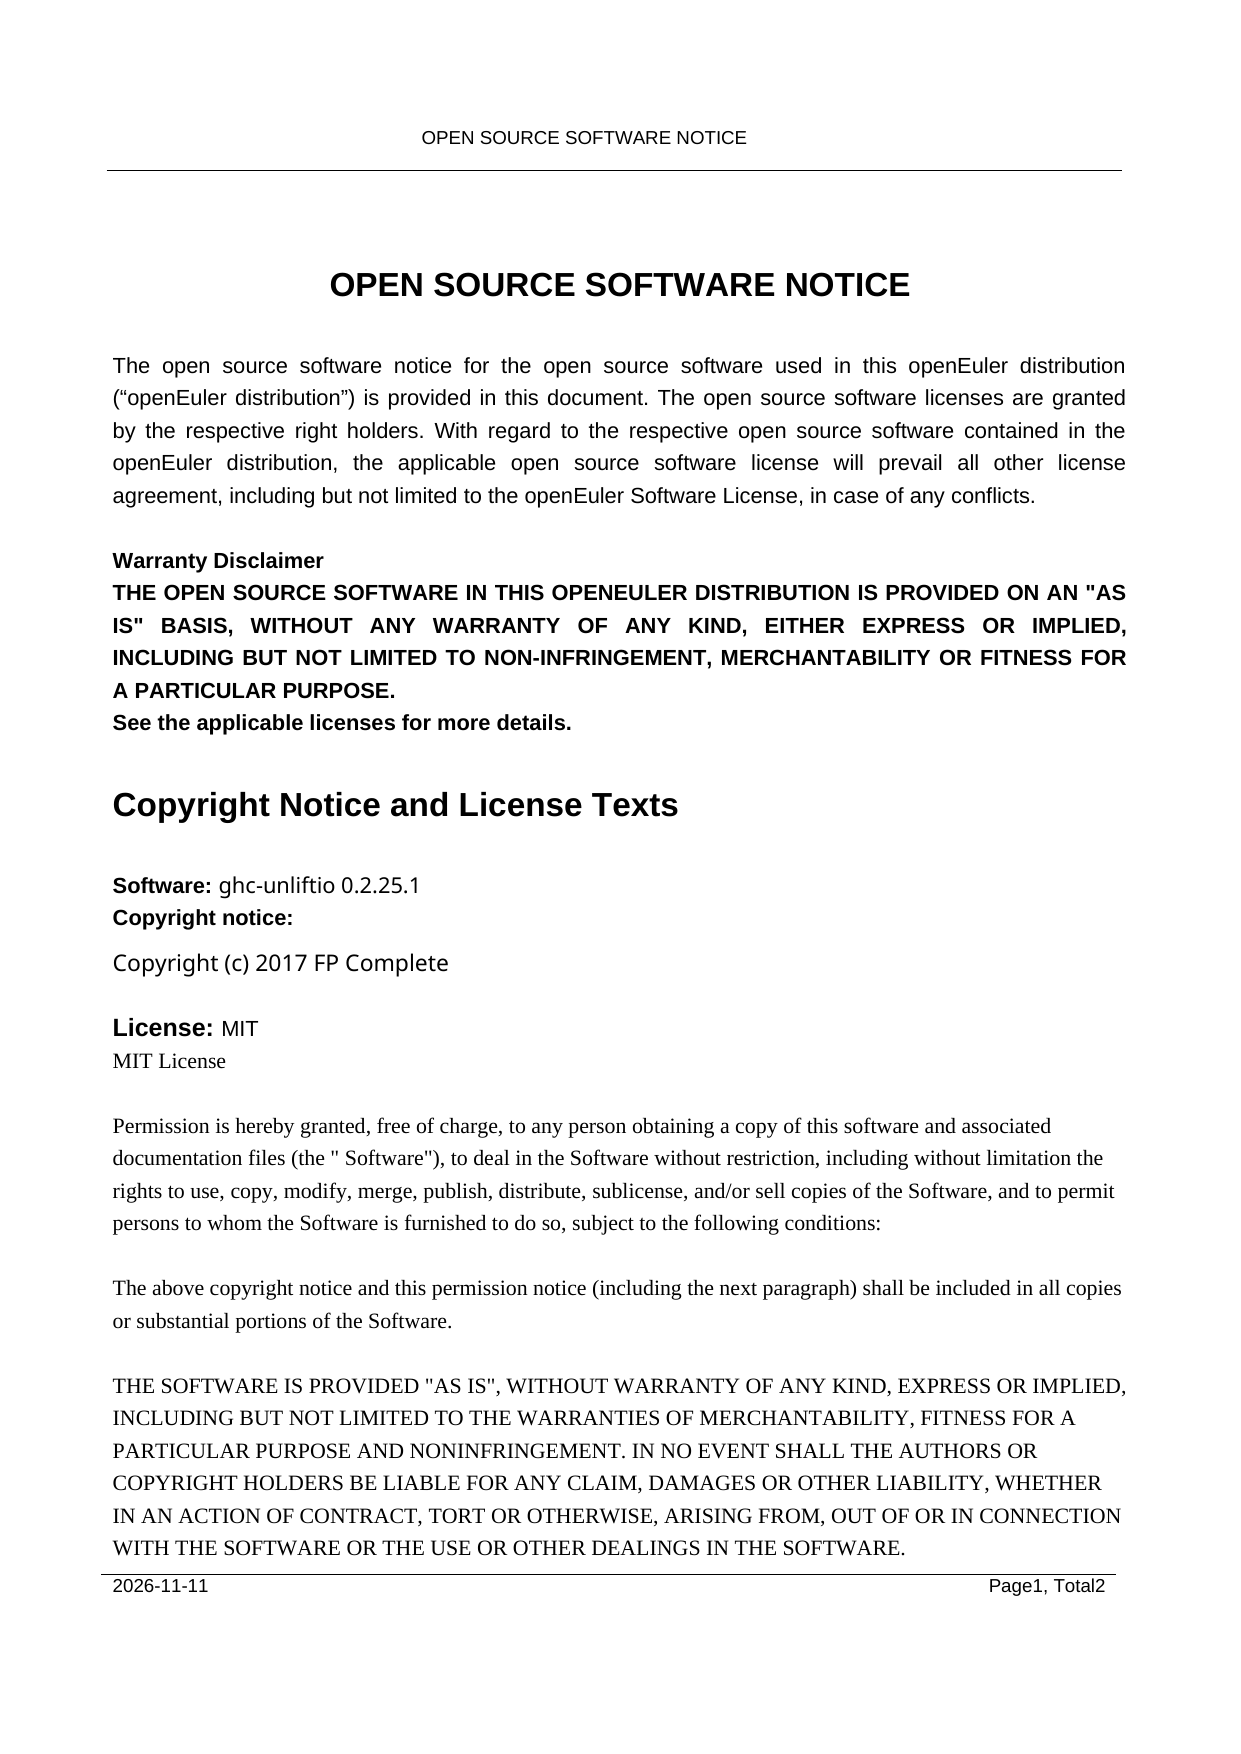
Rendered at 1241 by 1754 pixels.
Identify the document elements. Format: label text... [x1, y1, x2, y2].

text Copyright (c) 2017 FP Complete [112, 947, 1128, 1012]
text The open source software notice for the open source software used in this openEuler distribution (“openEuler distribution”) is provided in this document. The open source software licenses are granted by the respective right holders. With regard to the respective open source software contained in the openEuler distribution, the applicable open source software license will prevail all other license agreement, including but not limited to the openEuler Software License, in case of any conflicts. [112, 349, 1128, 511]
text Copyright Notice and License Texts [112, 771, 1128, 836]
text OPEN SOURCE SOFTWARE NOTICE [112, 251, 1128, 316]
title Software: ghc-unliftio 0.2.25.1 [112, 869, 1128, 901]
text Copyright notice: [112, 901, 1128, 934]
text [112, 1044, 1128, 1564]
text License: MIT [112, 1012, 1128, 1044]
text THE OPEN SOURCE SOFTWARE IN THIS OPENEULER DISTRIBUTION IS PROVIDED ON AN "AS IS" BASIS, WITHOUT ANY WARRANTY OF ANY KIND, EITHER EXPRESS OR IMPLIED, INCLUDING BUT NOT LIMITED TO NON-INFRINGEMENT, MERCHANTABILITY OR FITNESS FOR A PARTICULAR PURPOSE. See the applicable licenses for more details. [112, 576, 1128, 739]
text Warranty Disclaimer [112, 544, 1128, 576]
